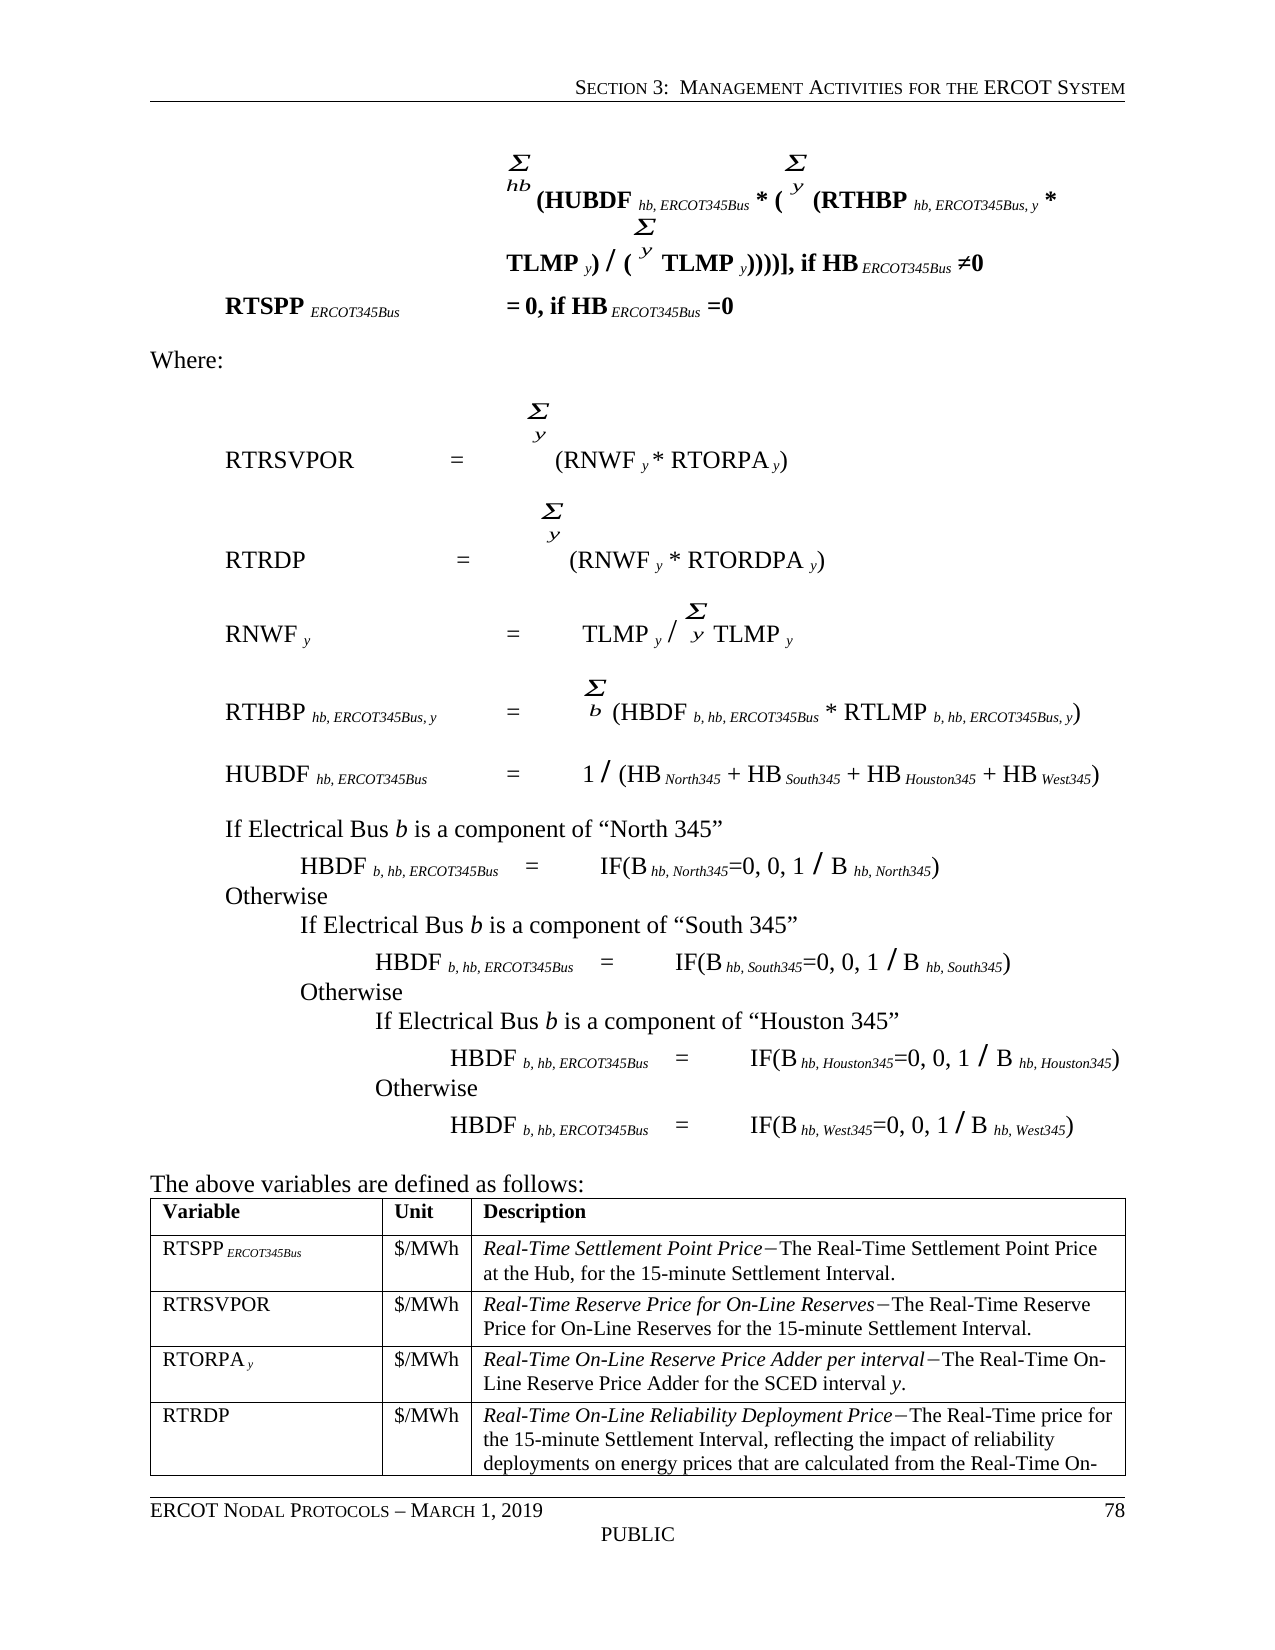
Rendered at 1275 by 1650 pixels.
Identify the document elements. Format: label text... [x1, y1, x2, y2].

text If Electrical Bus b is a component of “North 345” [150, 814, 1125, 843]
text RTRDP = (RNWF y * RTORDPA y) [225, 499, 1125, 573]
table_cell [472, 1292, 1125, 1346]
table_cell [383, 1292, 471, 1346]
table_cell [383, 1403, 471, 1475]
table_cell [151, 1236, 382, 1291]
text Otherwise [300, 1073, 1125, 1102]
text HBDF b, hb, ERCOT345Bus = IF(B hb, North345=0, 0, 1 / B hb, North345) [150, 843, 1125, 881]
text RTHBP hb, ERCOT345Bus, y = (HBDF b, hb, ERCOT345Bus * RTLMP b, hb, ERCOT345Bus, y) [225, 675, 1125, 726]
text Otherwise [225, 977, 1125, 1006]
text RTSPP ERCOT345Bus = 0, if HB ERCOT345Bus =0 [225, 291, 1125, 320]
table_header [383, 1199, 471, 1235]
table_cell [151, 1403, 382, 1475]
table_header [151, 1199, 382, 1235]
text HBDF b, hb, ERCOT345Bus = IF(B hb, Houston345=0, 0, 1 / B hb, Houston345) [150, 1035, 1125, 1073]
text Where: [150, 345, 1125, 374]
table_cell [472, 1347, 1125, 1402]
text If Electrical Bus b is a component of “South 345” [150, 910, 1125, 939]
text Otherwise [150, 881, 1125, 910]
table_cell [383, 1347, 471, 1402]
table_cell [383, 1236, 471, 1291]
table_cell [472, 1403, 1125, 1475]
text HBDF b, hb, ERCOT345Bus = IF(B hb, West345=0, 0, 1 / B hb, West345) [150, 1102, 1125, 1140]
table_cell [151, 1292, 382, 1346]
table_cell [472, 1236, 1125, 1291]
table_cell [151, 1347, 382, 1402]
text HBDF b, hb, ERCOT345Bus = IF(B hb, South345=0, 0, 1 / B hb, South345) [150, 939, 1125, 977]
text (HUBDF hb, ERCOT345Bus * ((RTHBP hb, ERCOT345Bus, y * TLMP y) / (TLMP y))))], if HB ERCOT345Bus ≠0 [225, 150, 1125, 279]
text The above variables are defined as follows: [150, 1169, 1125, 1198]
text RTRSVPOR = (RNWF y * RTORPA y) [225, 399, 1125, 474]
text HUBDF hb, ERCOT345Bus = 1 / (HB North345 + HB South345 + HB Houston345 + HB West345) [225, 751, 1125, 789]
text If Electrical Bus b is a component of “Houston 345” [150, 1006, 1125, 1035]
text RNWF y = TLMP y / TLMP y [225, 598, 1125, 650]
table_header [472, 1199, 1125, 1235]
